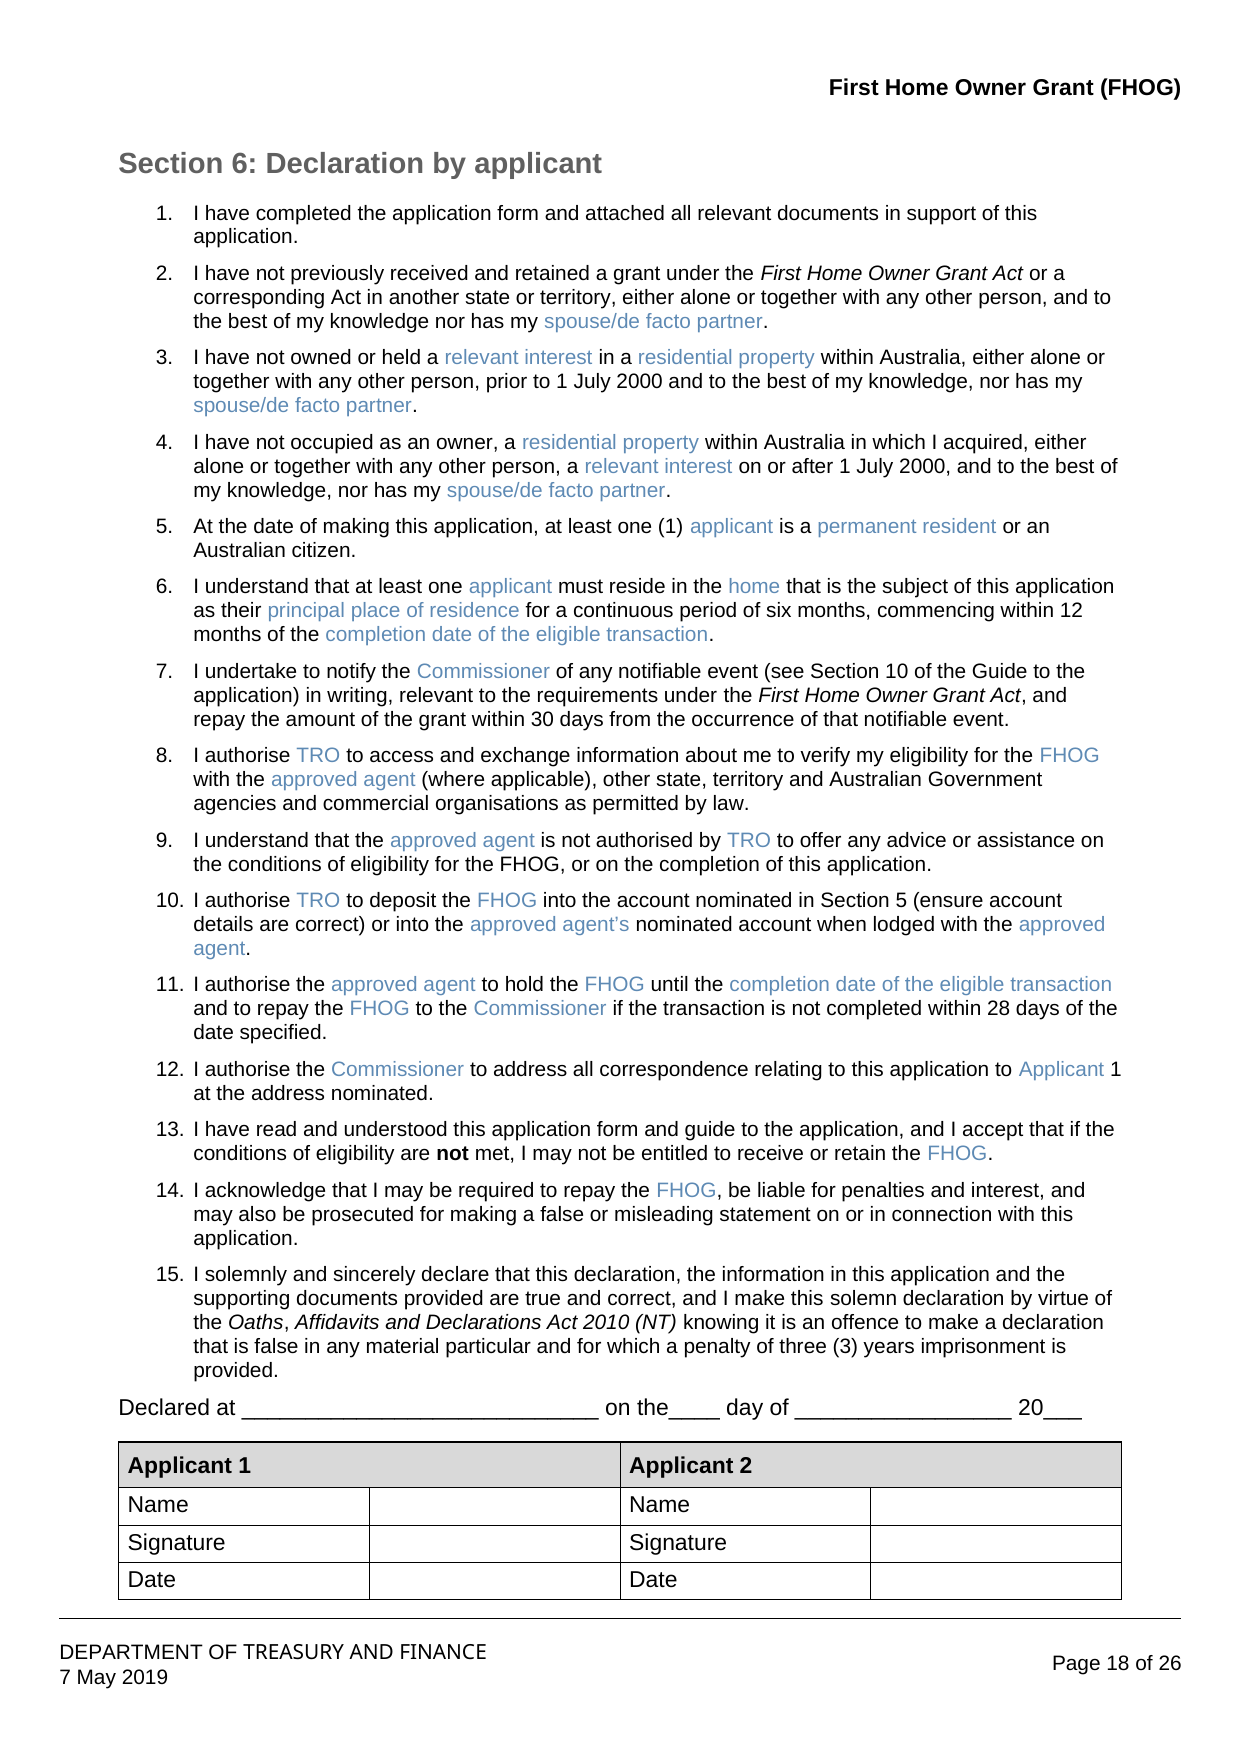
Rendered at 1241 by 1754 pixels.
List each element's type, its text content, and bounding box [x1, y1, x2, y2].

list I have not previously received and retained a grant under the First Home Owner Grant Act or a corresponding Act in another state or territory, either alone or together with any other person, and to the best of my knowledge nor has my spouse/de facto partner. [156, 261, 1122, 333]
table_header Applicant 1 [119, 1443, 620, 1487]
list I have not owned or held a relevant interest in a residential property within Australia, either alone or together with any other person, prior to 1 July 2000 and to the best of my knowledge, nor has my spouse/de facto partner. [156, 345, 1122, 417]
list I have completed the application form and attached all relevant documents in support of this application. [156, 200, 1122, 248]
list I have not occupied as an owner, a residential property within Australia in which I acquired, either alone or together with any other person, a relevant interest on or after 1 July 2000, and to the best of my knowledge, nor has my spouse/de facto partner. [156, 429, 1122, 501]
list I understand that the approved agent is not authorised by TRO to offer any advice or assistance on the conditions of eligibility for the FHOG, or on the completion of this application. [156, 827, 1122, 875]
list At the date of making this application, at least one (1) applicant is a permanent resident or an Australian citizen. [156, 514, 1122, 562]
table_cell Date [621, 1563, 870, 1599]
text Declared at ____________________________ on the____ day of _________________ 20___ [118, 1394, 1122, 1421]
list I undertake to notify the Commissioner of any notifiable event (see Section 10 of the Guide to the application) in writing, relevant to the requirements under the First Home Owner Grant Act, and repay the amount of the grant within 30 days from the occurrence of that notifiable event. [156, 659, 1122, 731]
list I authorise the Commissioner to address all correspondence relating to this application to Applicant 1 at the address nominated. [156, 1057, 1122, 1104]
table_cell [370, 1526, 620, 1562]
list I understand that at least one applicant must reside in the home that is the subject of this application as their principal place of residence for a continuous period of six months, commencing within 12 months of the completion date of the eligible transaction. [156, 574, 1122, 646]
list I acknowledge that I may be required to repay the FHOG, be liable for penalties and interest, and may also be prosecuted for making a false or misleading statement on or in connection with this application. [156, 1177, 1122, 1249]
table_cell [370, 1488, 620, 1524]
list I solemnly and sincerely declare that this declaration, the information in this application and the supporting documents provided are true and correct, and I make this solemn declaration by virtue of the Oaths, Affidavits and Declarations Act 2010 (NT) knowing it is an offence to make a declaration that is false in any material particular and for which a penalty of three (3) years imprisonment is provided. [156, 1262, 1122, 1382]
list I authorise TRO to access and exchange information about me to verify my eligibility for the FHOG with the approved agent (where applicable), other state, territory and Australian Government agencies and commercial organisations as permitted by law. [156, 743, 1122, 815]
table_cell Name [621, 1488, 870, 1524]
table_cell Signature [119, 1526, 369, 1562]
table_header Applicant 2 [621, 1443, 1121, 1487]
table_cell [871, 1526, 1121, 1562]
table_cell [871, 1488, 1121, 1524]
list I authorise the approved agent to hold the FHOG until the completion date of the eligible transaction and to repay the FHOG to the Commissioner if the transaction is not completed within 28 days of the date specified. [156, 972, 1122, 1044]
table_cell [871, 1563, 1121, 1599]
list I have read and understood this application form and guide to the application, and I accept that if the conditions of eligibility are not met, I may not be entitled to receive or retain the FHOG. [156, 1117, 1122, 1165]
table_cell Date [119, 1563, 369, 1599]
table_cell [370, 1563, 620, 1599]
table_cell Signature [621, 1526, 870, 1562]
list I authorise TRO to deposit the FHOG into the account nominated in Section 5 (ensure account details are correct) or into the approved agent’s nominated account when lodged with the approved agent. [156, 888, 1122, 960]
table_cell Name [119, 1488, 369, 1524]
subtitle Section 6: Declaration by applicant [118, 146, 1122, 179]
